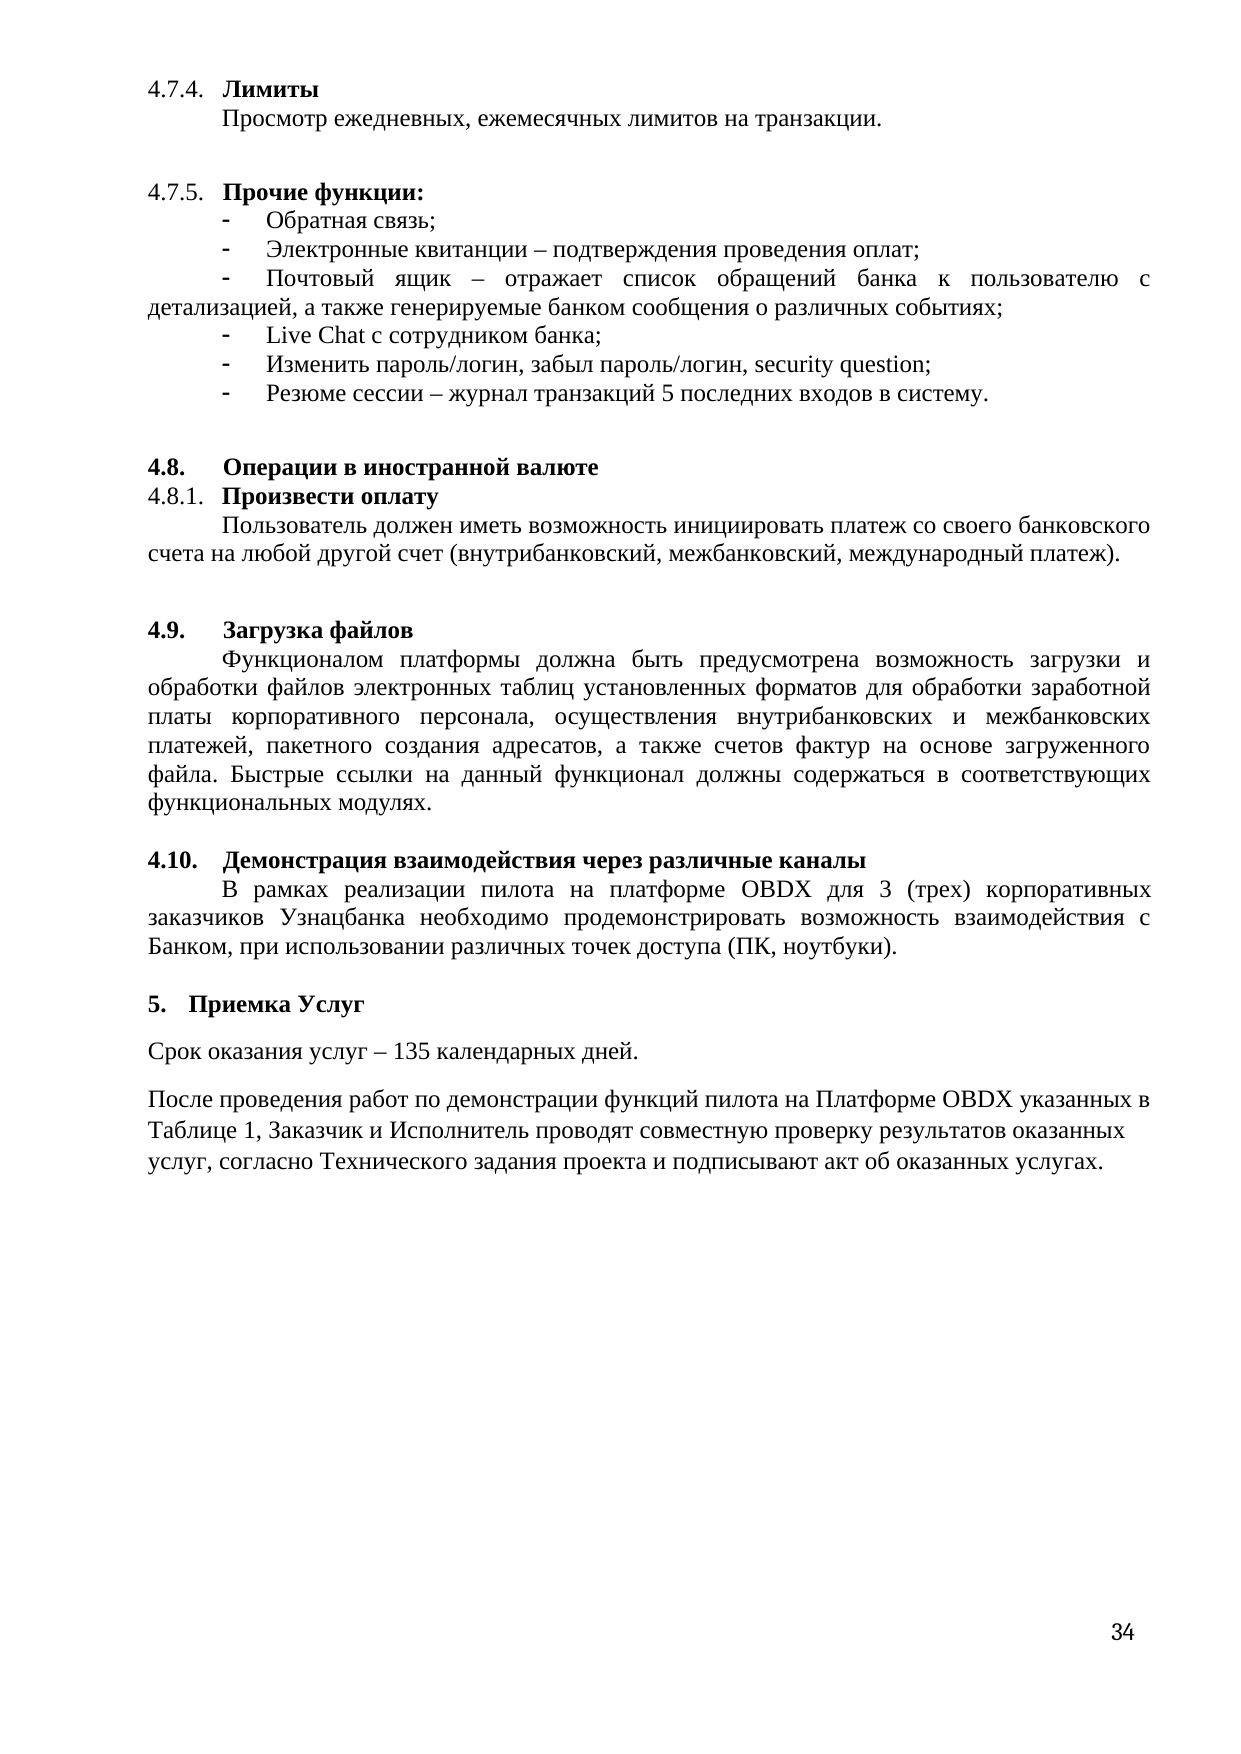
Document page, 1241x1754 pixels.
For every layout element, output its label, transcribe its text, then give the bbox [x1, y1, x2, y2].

list Почтовый ящик – отражает список обращений банка к пользователю с детализацией, а также генерируемые банком сообщения о различных событиях; [148, 263, 1152, 321]
list Обратная связь; [148, 206, 1152, 234]
text Просмотр ежедневных, ежемесячных лимитов на транзакции. [148, 103, 1152, 131]
list Live Chat с сотрудником банка; [148, 321, 1152, 349]
list Приемка Услуг [148, 989, 1152, 1017]
list Изменить пароль/логин, забыл пароль/логин, security question; [148, 349, 1152, 378]
subtitle Операции в иностранной валюте [148, 452, 1152, 481]
list Резюме сессии – журнал транзакций 5 последних входов в систему. [148, 378, 1152, 407]
text В рамках реализации пилота на платформе OBDX для 3 (трех) корпоративных заказчиков Узнацбанка необходимо продемонстрировать возможность взаимодействия с Банком, при использовании различных точек доступа (ПК, ноутбуки). [148, 874, 1152, 960]
text Срок оказания услуг – 135 календарных дней. [148, 1036, 1152, 1065]
subtitle Лимиты [148, 74, 1152, 103]
subtitle Загрузка файлов [148, 615, 1152, 644]
list Электронные квитанции – подтверждения проведения оплат; [148, 234, 1152, 263]
text После проведения работ по демонстрации функций пилота на Платформе OBDX указанных в Таблице 1, Заказчик и Исполнитель проводят совместную проверку результатов оказанных услуг, согласно Технического задания проекта и подписывают акт об оказанных услугах. [148, 1084, 1152, 1175]
subtitle Произвести оплату [148, 481, 1152, 510]
text Функционалом платформы должна быть предусмотрена возможность загрузки и обработки файлов электронных таблиц установленных форматов для обработки заработной платы корпоративного персонала, осуществления внутрибанковских и межбанковских платежей, пакетного создания адресатов, а также счетов фактур на основе загруженного файла. Быстрые ссылки на данный функционал должны содержаться в соответствующих функциональных модулях. [148, 644, 1152, 816]
subtitle Прочие функции: [148, 177, 1152, 206]
text Пользователь должен иметь возможность инициировать платеж со своего банковского счета на любой другой счет (внутрибанковский, межбанковский, международный платеж). [148, 510, 1152, 567]
list Демонстрация взаимодействия через различные каналы [148, 845, 1152, 874]
